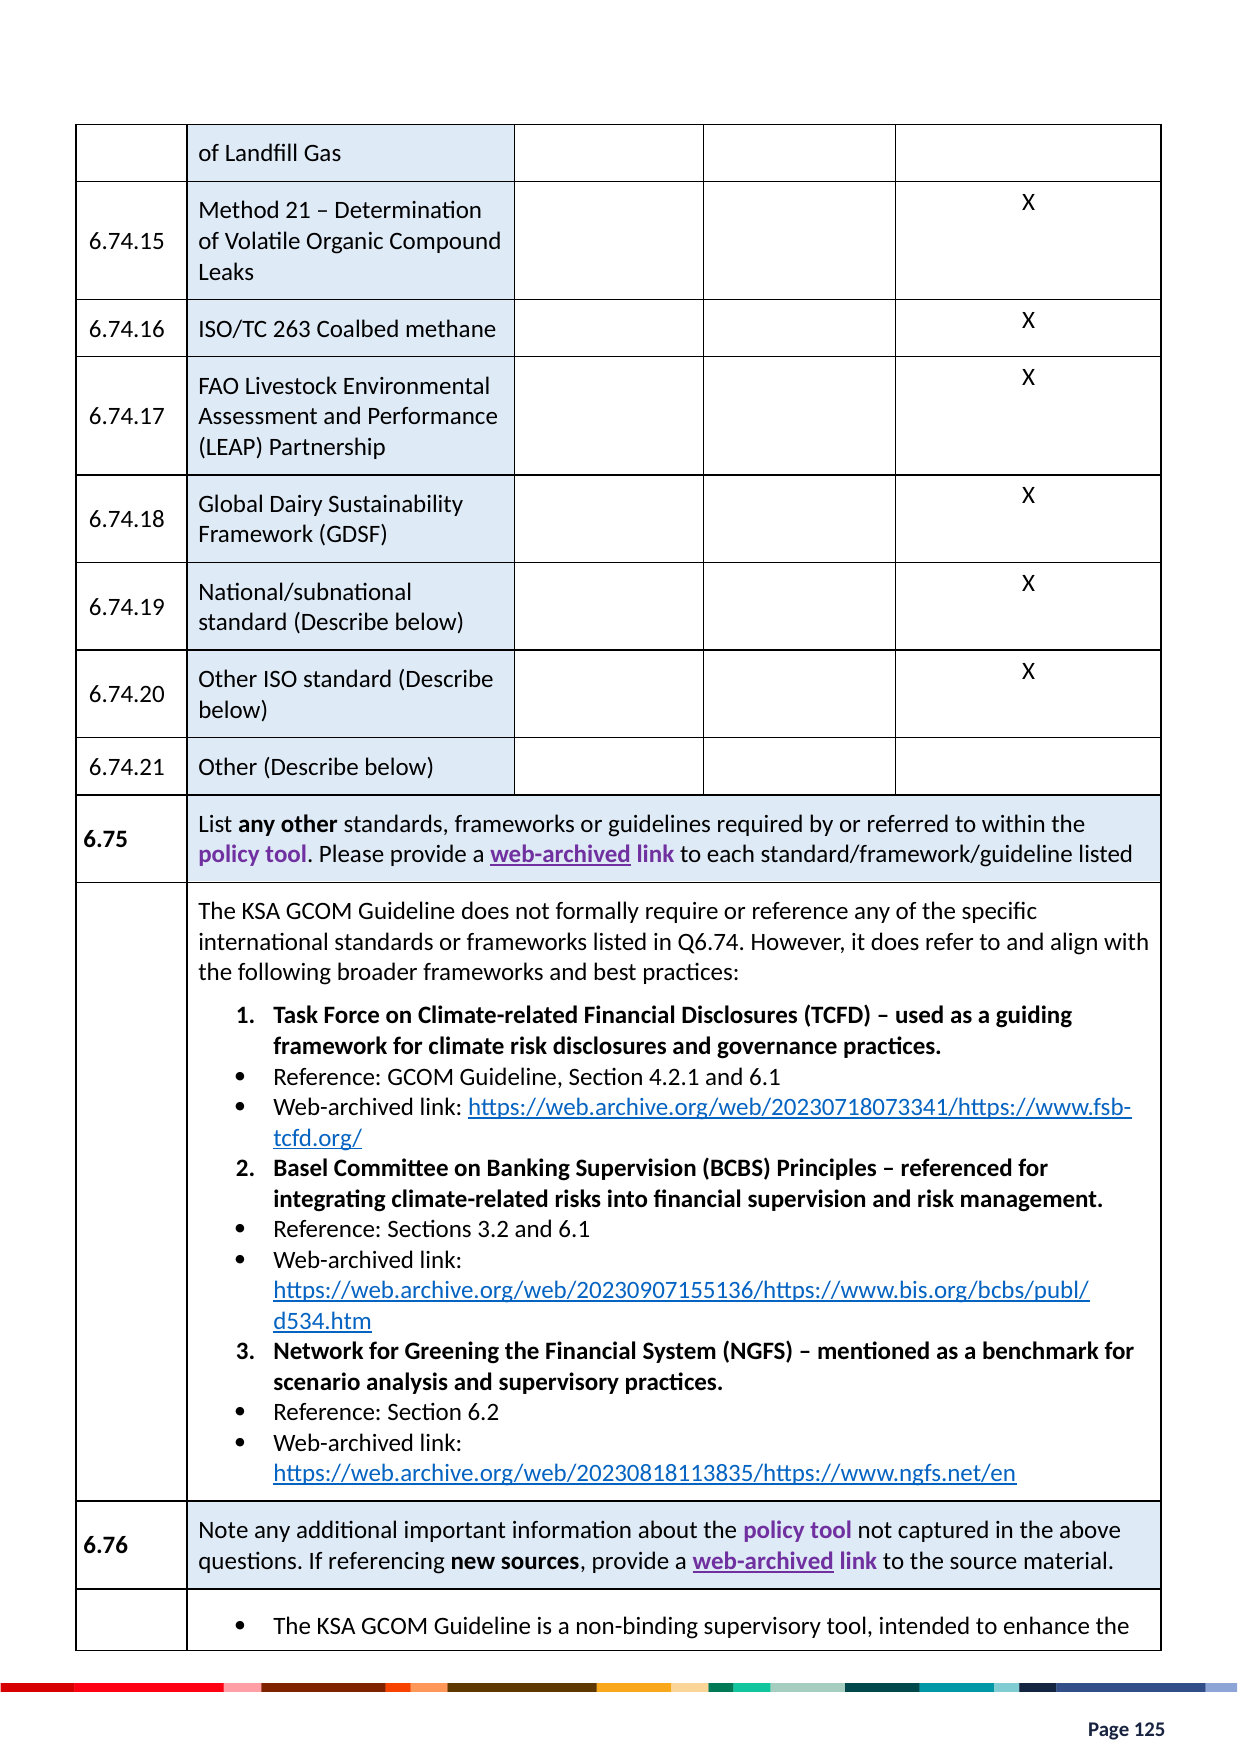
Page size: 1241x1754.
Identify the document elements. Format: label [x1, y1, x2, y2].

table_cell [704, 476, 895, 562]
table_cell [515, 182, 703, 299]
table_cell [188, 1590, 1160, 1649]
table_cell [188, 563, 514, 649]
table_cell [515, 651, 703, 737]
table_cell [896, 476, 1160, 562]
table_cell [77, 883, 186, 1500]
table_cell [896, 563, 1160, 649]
picture [0, 1683, 1236, 1692]
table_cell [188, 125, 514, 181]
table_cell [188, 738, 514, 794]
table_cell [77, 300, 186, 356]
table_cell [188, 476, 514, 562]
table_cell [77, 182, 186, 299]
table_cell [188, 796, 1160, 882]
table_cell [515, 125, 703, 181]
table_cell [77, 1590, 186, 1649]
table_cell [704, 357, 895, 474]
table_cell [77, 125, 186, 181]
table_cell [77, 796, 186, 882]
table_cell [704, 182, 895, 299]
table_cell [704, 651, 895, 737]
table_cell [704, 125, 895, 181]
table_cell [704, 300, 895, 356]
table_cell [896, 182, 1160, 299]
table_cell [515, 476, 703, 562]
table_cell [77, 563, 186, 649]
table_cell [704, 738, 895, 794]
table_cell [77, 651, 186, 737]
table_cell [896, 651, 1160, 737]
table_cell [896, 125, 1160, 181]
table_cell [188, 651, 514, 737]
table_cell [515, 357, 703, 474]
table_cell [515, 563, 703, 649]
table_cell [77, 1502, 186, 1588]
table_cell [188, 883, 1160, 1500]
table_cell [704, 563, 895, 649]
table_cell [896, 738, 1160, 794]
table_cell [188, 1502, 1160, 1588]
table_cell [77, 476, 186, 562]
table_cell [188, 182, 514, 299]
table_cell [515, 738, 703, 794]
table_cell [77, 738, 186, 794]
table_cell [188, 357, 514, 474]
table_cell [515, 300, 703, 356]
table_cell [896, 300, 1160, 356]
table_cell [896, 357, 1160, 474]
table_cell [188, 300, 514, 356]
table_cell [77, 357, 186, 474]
